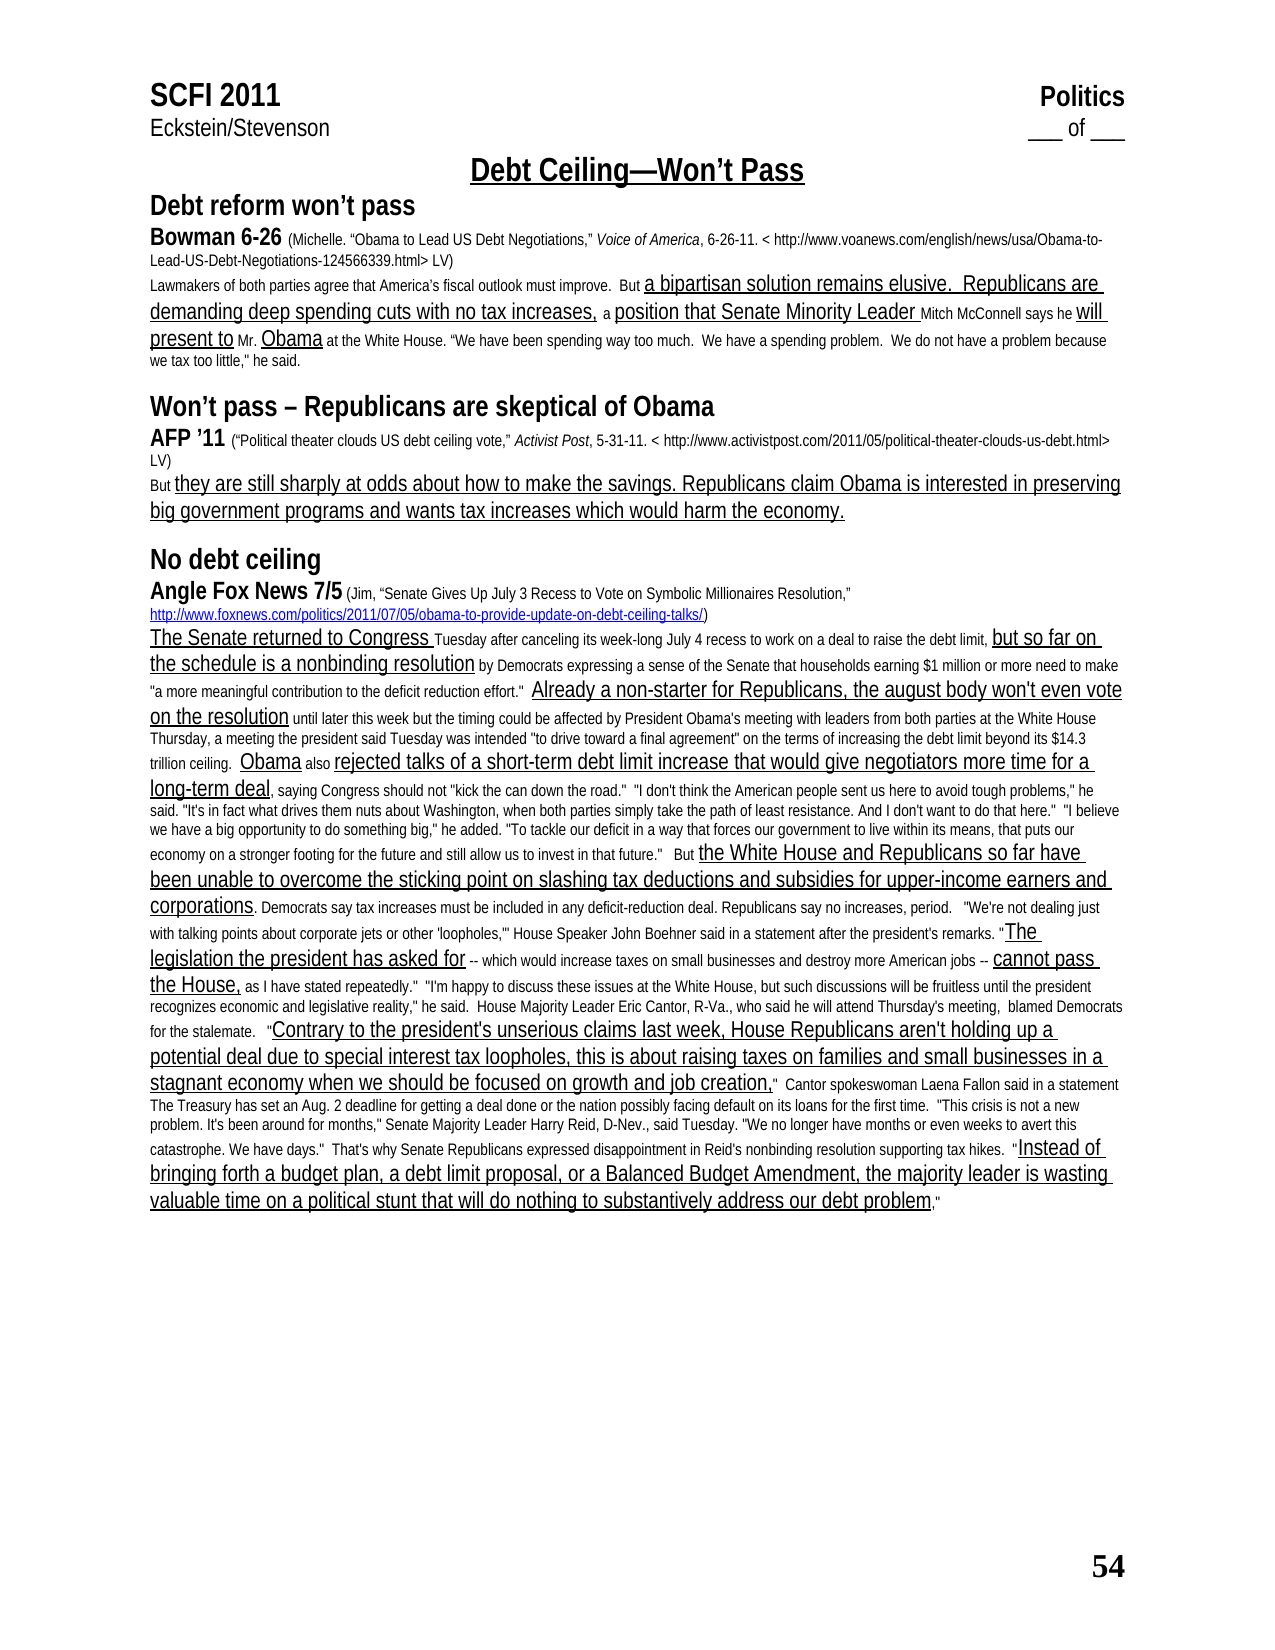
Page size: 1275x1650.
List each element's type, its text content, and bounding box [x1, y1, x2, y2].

text Won’t pass – Republicans are skeptical of Obama [150, 389, 1125, 423]
text AFP ’11 (“Political theater clouds US debt ceiling vote,” Activist Post, 5-31-11. < http://www.activistpost.com/2011/05/political-theater-clouds-us-debt.html> LV) [150, 423, 1125, 470]
text Angle Fox News 7/5 (Jim, “Senate Gives Up July 3 Recess to Vote on Symbolic Millionaires Resolution,” http://www.foxnews.com/politics/2011/07/05/obama-to-provide-update-on-debt-ceiling-talks/) [150, 576, 1125, 623]
text Lawmakers of both parties agree that America’s fiscal outlook must improve. But a bipartisan solution remains elusive. Republicans are demanding deep spending cuts with no tax increases, a position that Senate Minority Leader Mitch McConnell says he will present to Mr. Obama at the White House. “We have been spending way too much. We have a spending problem. We do not have a problem because we tax too little," he said. [150, 269, 1125, 370]
text Bowman 6-26 (Michelle. “Obama to Lead US Debt Negotiations,” Voice of America, 6-26-11. < http://www.voanews.com/english/news/usa/Obama-to-Lead-US-Debt-Negotiations-124566339.html> LV) [150, 222, 1125, 269]
text The Senate returned to Congress Tuesday after canceling its week-long July 4 recess to work on a deal to raise the debt limit, but so far on the schedule is a nonbinding resolution by Democrats expressing a sense of the Senate that households earning $1 million or more need to make "a more meaningful contribution to the deficit reduction effort." Already a non-starter for Republicans, the august body won't even vote on the resolution until later this week but the timing could be affected by President Obama's meeting with leaders from both parties at the White House Thursday, a meeting the president said Tuesday was intended "to drive toward a final agreement" on the terms of increasing the debt limit beyond its $14.3 trillion ceiling. Obama also rejected talks of a short-term debt limit increase that would give negotiators more time for a long-term deal, saying Congress should not "kick the can down the road." "I don't think the American people sent us here to avoid tough problems," he said. "It's in fact what drives them nuts about Washington, when both parties simply take the path of least resistance. And I don't want to do that here." "I believe we have a big opportunity to do something big," he added. "To tackle our deficit in a way that forces our government to live within its means, that puts our economy on a stronger footing for the future and still allow us to invest in that future." But the White House and Republicans so far have been unable to overcome the sticking point on slashing tax deductions and subsidies for upper-income earners and corporations. Democrats say tax increases must be included in any deficit-reduction deal. Republicans say no increases, period. "We're not dealing just with talking points about corporate jets or other 'loopholes,'" House Speaker John Boehner said in a statement after the president's remarks. "The legislation the president has asked for -- which would increase taxes on small businesses and destroy more American jobs -- cannot pass the House, as I have stated repeatedly." "I'm happy to discuss these issues at the White House, but such discussions will be fruitless until the president recognizes economic and legislative reality," he said. House Majority Leader Eric Cantor, R-Va., who said he will attend Thursday's meeting, blamed Democrats for the stalemate. "Contrary to the president's unserious claims last week, House Republicans aren't holding up a potential deal due to special interest tax loopholes, this is about raising taxes on families and small businesses in a stagnant economy when we should be focused on growth and job creation," Cantor spokeswoman Laena Fallon said in a statement The Treasury has set an Aug. 2 deadline for getting a deal done or the nation possibly facing default on its loans for the first time. "This crisis is not a new problem. It's been around for months," Senate Majority Leader Harry Reid, D-Nev., said Tuesday. "We no longer have months or even weeks to avert this catastrophe. We have days." That's why Senate Republicans expressed disappointment in Reid's nonbinding resolution supporting tax hikes. "Instead of bringing forth a budget plan, a debt limit proposal, or a Balanced Budget Amendment, the majority leader is wasting valuable time on a political stunt that will do nothing to substantively address our debt problem," [150, 623, 1125, 1213]
text Debt Ceiling—Won’t Pass [150, 150, 1125, 188]
text But they are still sharply at odds about how to make the savings. Republicans claim Obama is interested in preserving big government programs and wants tax increases which would harm the economy. [150, 470, 1125, 523]
text Debt reform won’t pass [150, 188, 1125, 222]
text No debt ceiling [150, 542, 1125, 576]
